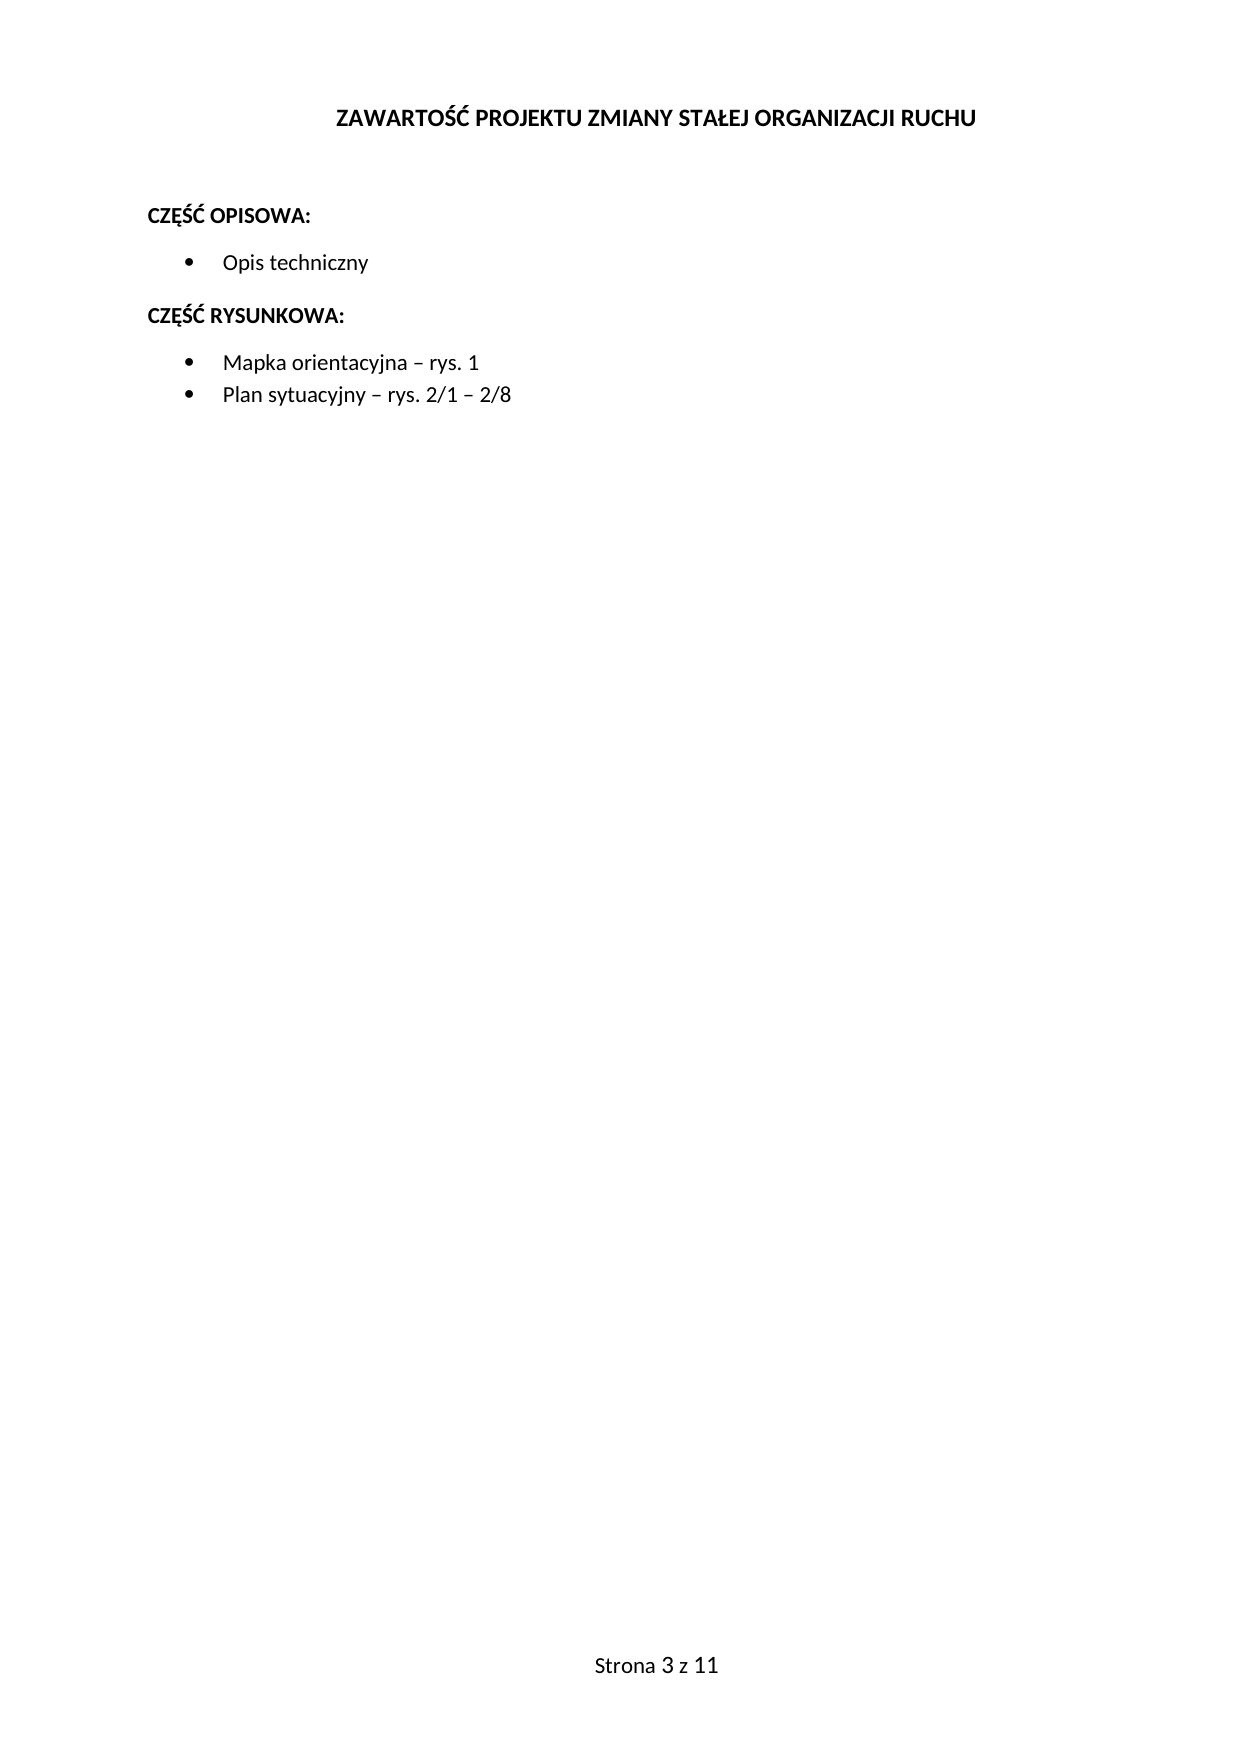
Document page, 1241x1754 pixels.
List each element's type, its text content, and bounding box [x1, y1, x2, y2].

list Plan sytuacyjny – rys. 2/1 – 2/8 [185, 380, 1165, 408]
list Mapka orientacyjna – rys. 1 [185, 348, 1165, 376]
text CZĘŚĆ RYSUNKOWA: [148, 301, 1165, 329]
text ZAWARTOŚĆ PROJEKTU ZMIANY STAŁEJ ORGANIZACJI RUCHU [148, 102, 1165, 132]
list Opis techniczny [185, 248, 1165, 276]
text CZĘŚĆ OPISOWA: [148, 201, 1165, 229]
